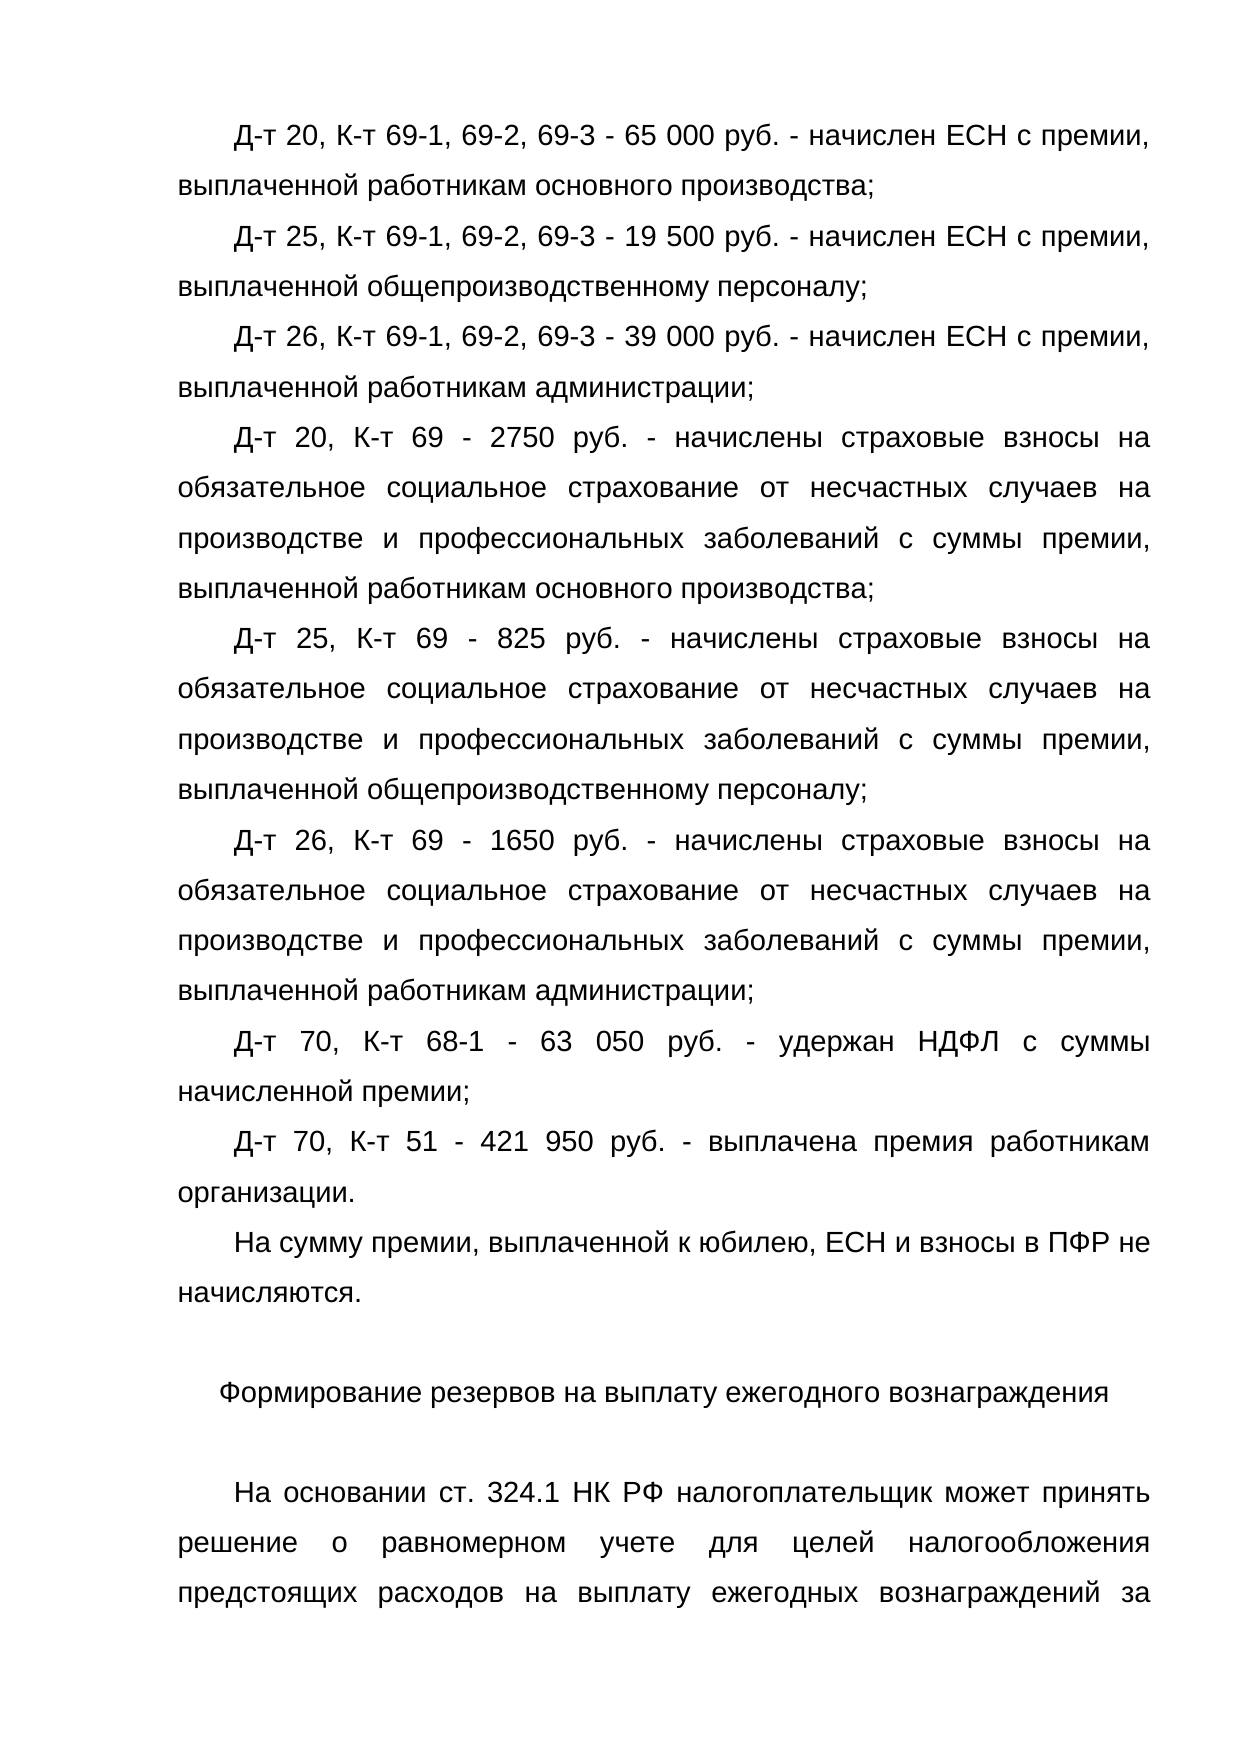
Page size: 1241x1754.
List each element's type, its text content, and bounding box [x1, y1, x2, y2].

text Д-т 26, К-т 69 - 1650 руб. - начислены страховые взносы на обязательное социальное страхование от несчастных случаев на производстве и профессиональных заболеваний с суммы премии, выплаченной работникам администрации; [177, 822, 1152, 1007]
text Д-т 20, К-т 69-1, 69-2, 69-3 - 65 000 руб. - начислен ЕСН с премии, выплаченной работникам основного производства; [177, 118, 1152, 202]
text На сумму премии, выплаченной к юбилею, ЕСН и взносы в ПФР не начисляются. [177, 1225, 1152, 1309]
text Д-т 70, К-т 68-1 - 63 050 руб. - удержан НДФЛ с суммы начисленной премии; [177, 1024, 1152, 1108]
text Формирование резервов на выплату ежегодного вознаграждения [177, 1375, 1152, 1409]
text Д-т 26, К-т 69-1, 69-2, 69-3 - 39 000 руб. - начислен ЕСН с премии, выплаченной работникам администрации; [177, 319, 1152, 403]
text Д-т 25, К-т 69 - 825 руб. - начислены страховые взносы на обязательное социальное страхование от несчастных случаев на производстве и профессиональных заболеваний с суммы премии, выплаченной общепроизводственному персоналу; [177, 621, 1152, 806]
text Д-т 70, К-т 51 - 421 950 руб. - выплачена премия работникам организации. [177, 1124, 1152, 1208]
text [177, 1475, 1152, 1609]
text Д-т 25, К-т 69-1, 69-2, 69-3 - 19 500 руб. - начислен ЕСН с премии, выплаченной общепроизводственному персоналу; [177, 219, 1152, 303]
text Д-т 20, К-т 69 - 2750 руб. - начислены страховые взносы на обязательное социальное страхование от несчастных случаев на производстве и профессиональных заболеваний с суммы премии, выплаченной работникам основного производства; [177, 420, 1152, 604]
